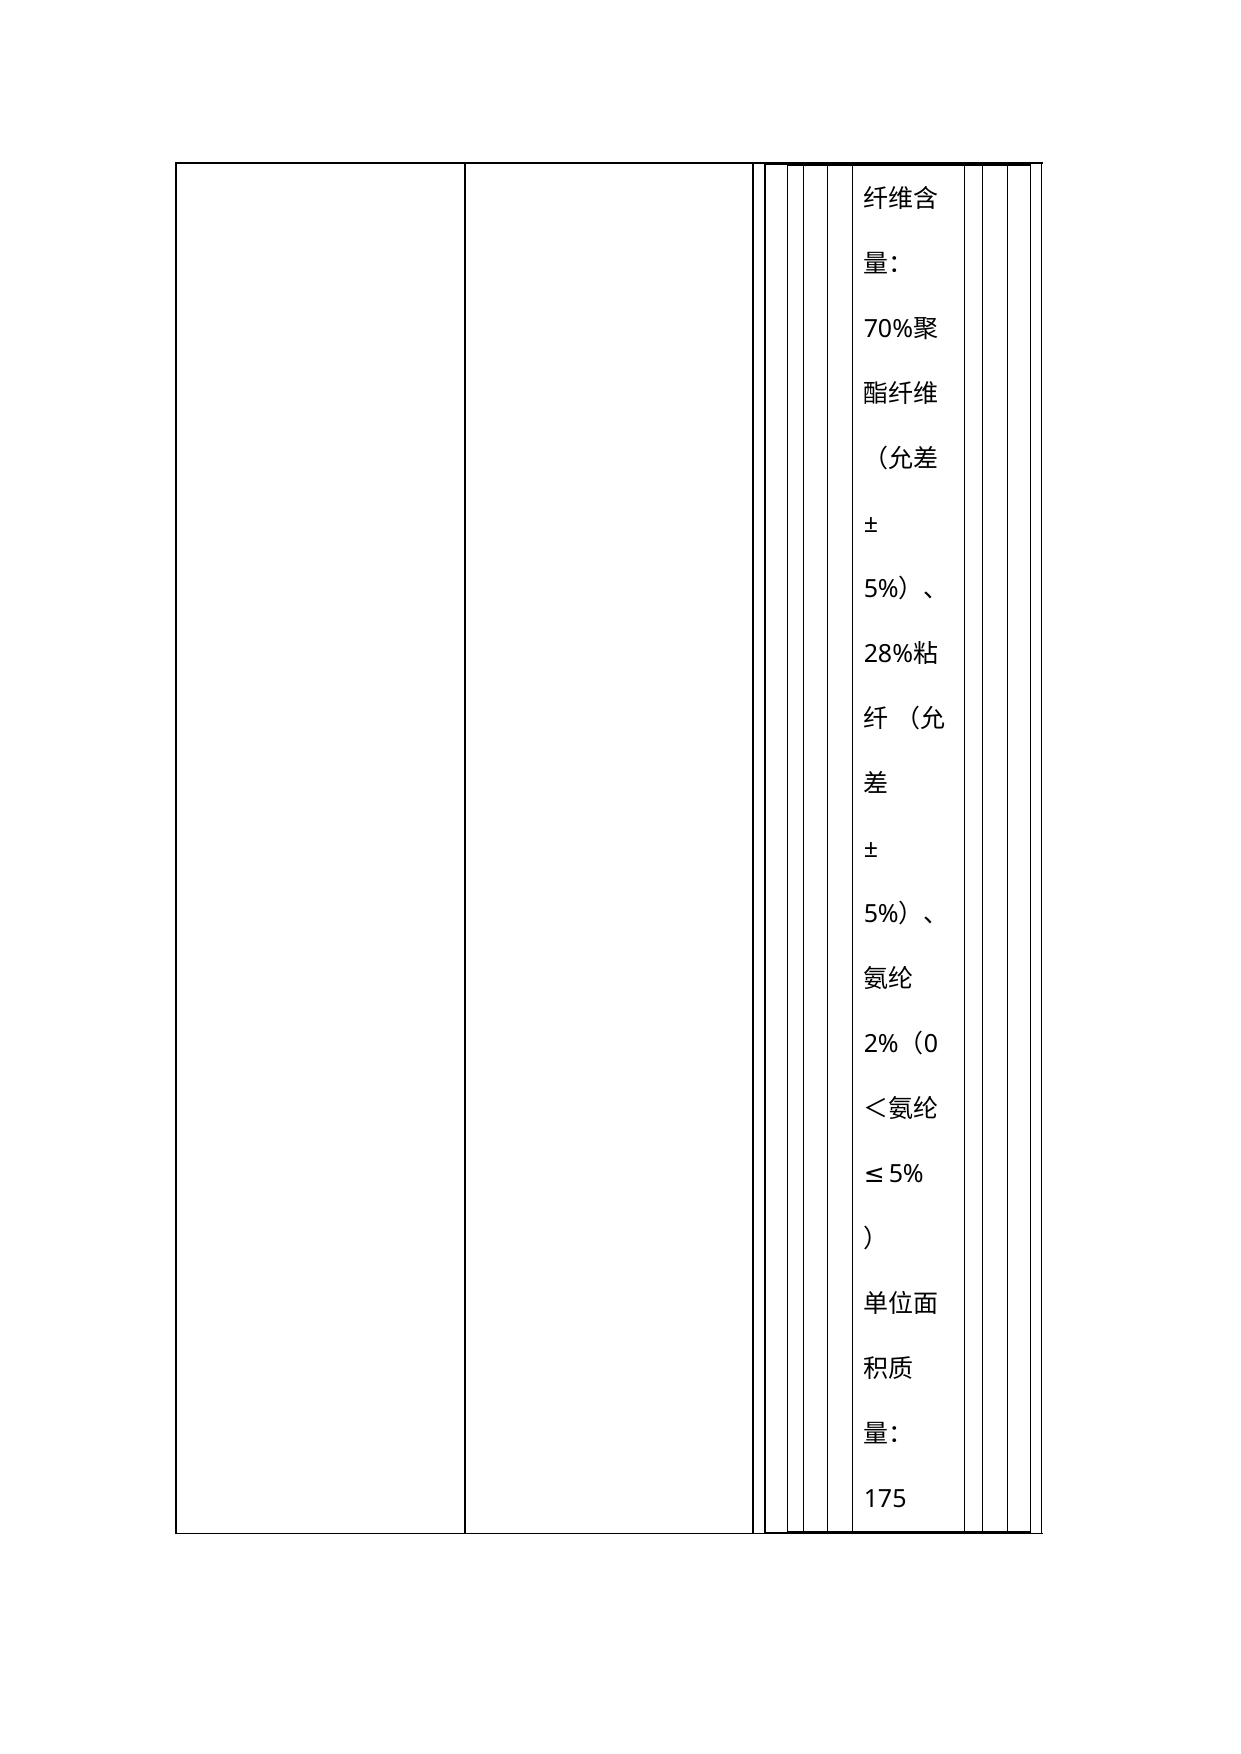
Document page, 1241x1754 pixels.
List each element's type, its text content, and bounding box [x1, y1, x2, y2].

table_cell [177, 164, 464, 1533]
table_cell [754, 164, 764, 1533]
table_cell [1031, 164, 1041, 1533]
table_cell 1 [466, 164, 752, 1533]
